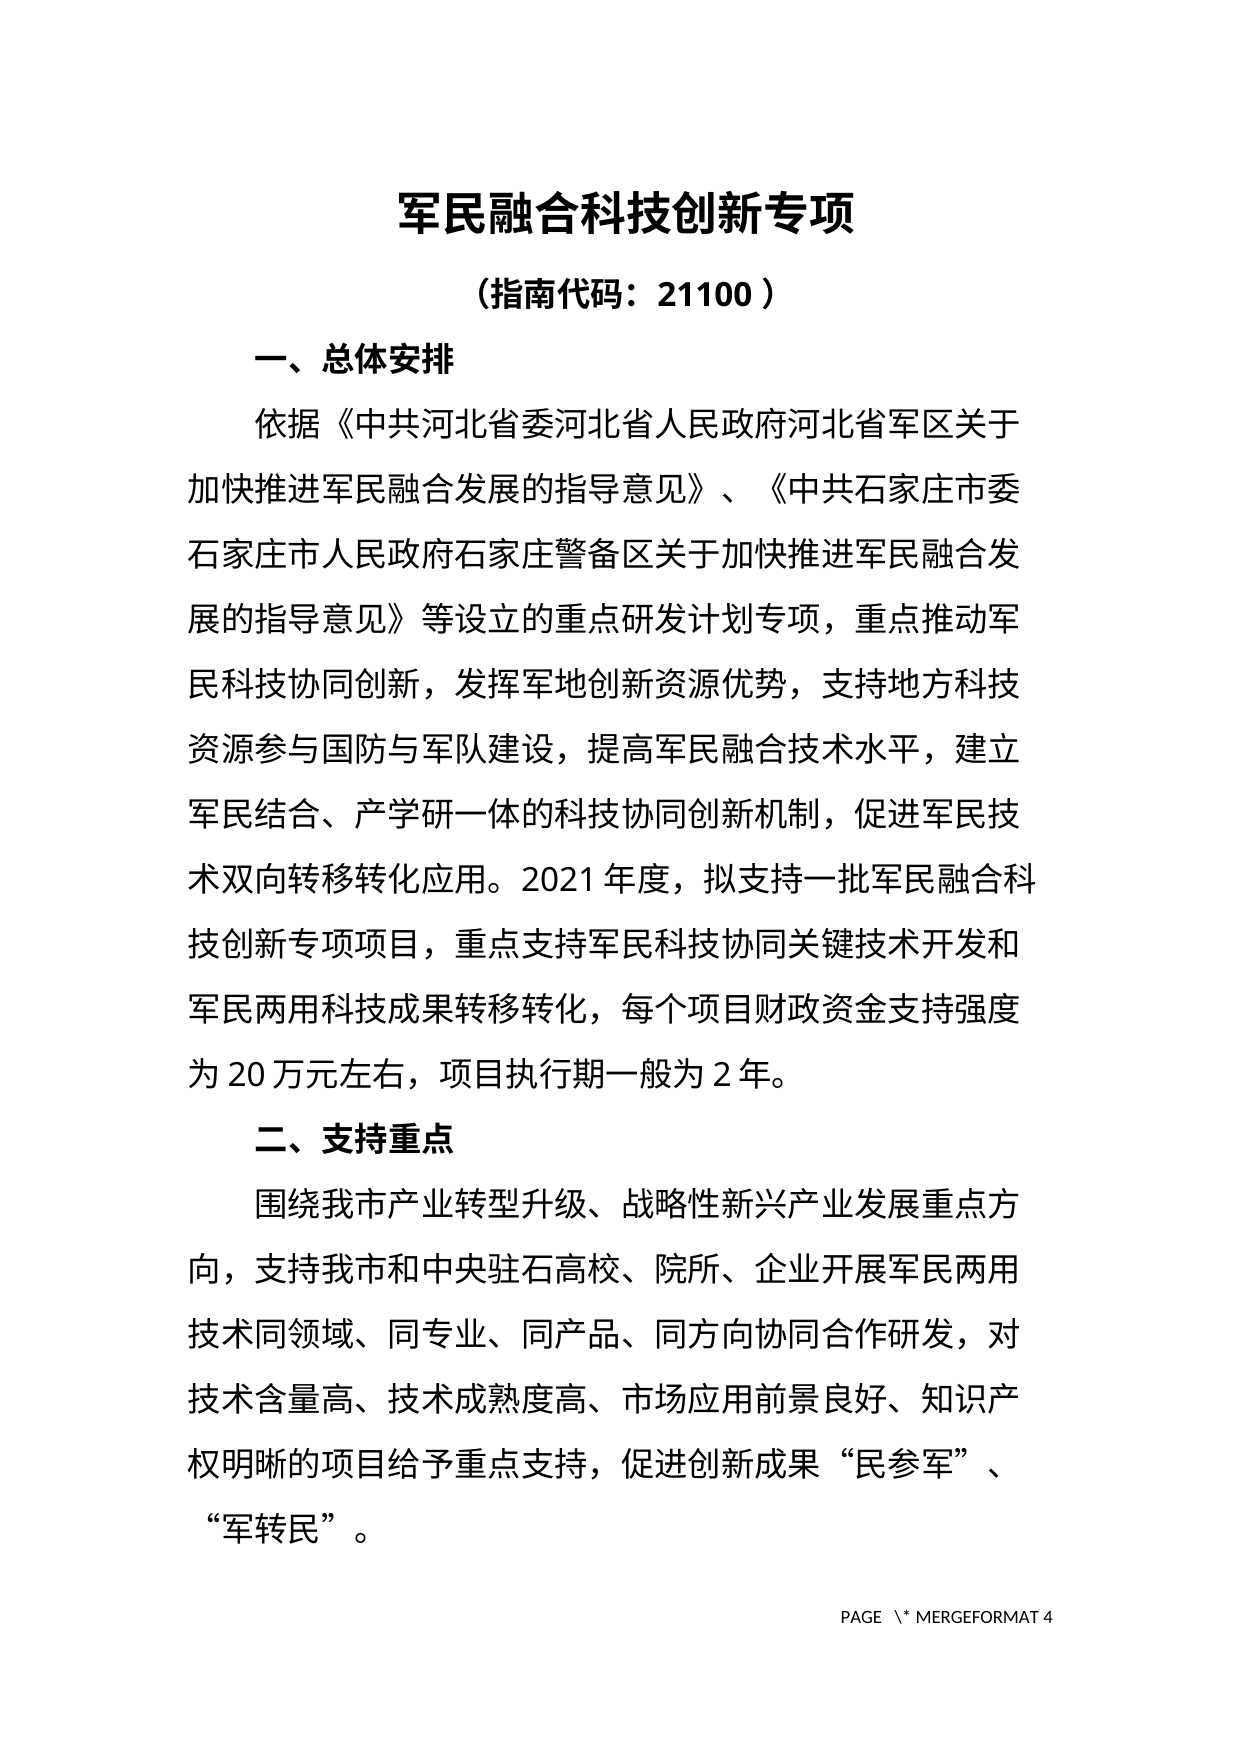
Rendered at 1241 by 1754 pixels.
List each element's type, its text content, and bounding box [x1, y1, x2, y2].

text 军民融合科技创新专项 [187, 162, 1053, 259]
text 依据《中共河北省委河北省人民政府河北省军区关于加快推进军民融合发展的指导意见》、《中共石家庄市委石家庄市人民政府石家庄警备区关于加快推进军民融合发展的指导意见》等设立的重点研发计划专项，重点推动军民科技协同创新，发挥军地创新资源优势，支持地方科技资源参与国防与军队建设，提高军民融合技术水平，建立军民结合、产学研一体的科技协同创新机制，促进军民技术双向转移转化应用。2021年度，拟支持一批军民融合科技创新专项项目，重点支持军民科技协同关键技术开发和军民两用科技成果转移转化，每个项目财政资金支持强度为20万元左右，项目执行期一般为2年。 [187, 389, 1053, 1104]
text 一、总体安排 [187, 324, 1053, 389]
text 围绕我市产业转型升级、战略性新兴产业发展重点方向，支持我市和中央驻石高校、院所、企业开展军民两用技术同领域、同专业、同产品、同方向协同合作研发，对技术含量高、技术成熟度高、市场应用前景良好、知识产权明晰的项目给予重点支持，促进创新成果“民参军”、“军转民”。 [187, 1169, 1053, 1559]
text 二、支持重点 [187, 1104, 1053, 1169]
text （指南代码：21100 ） [187, 259, 1053, 324]
